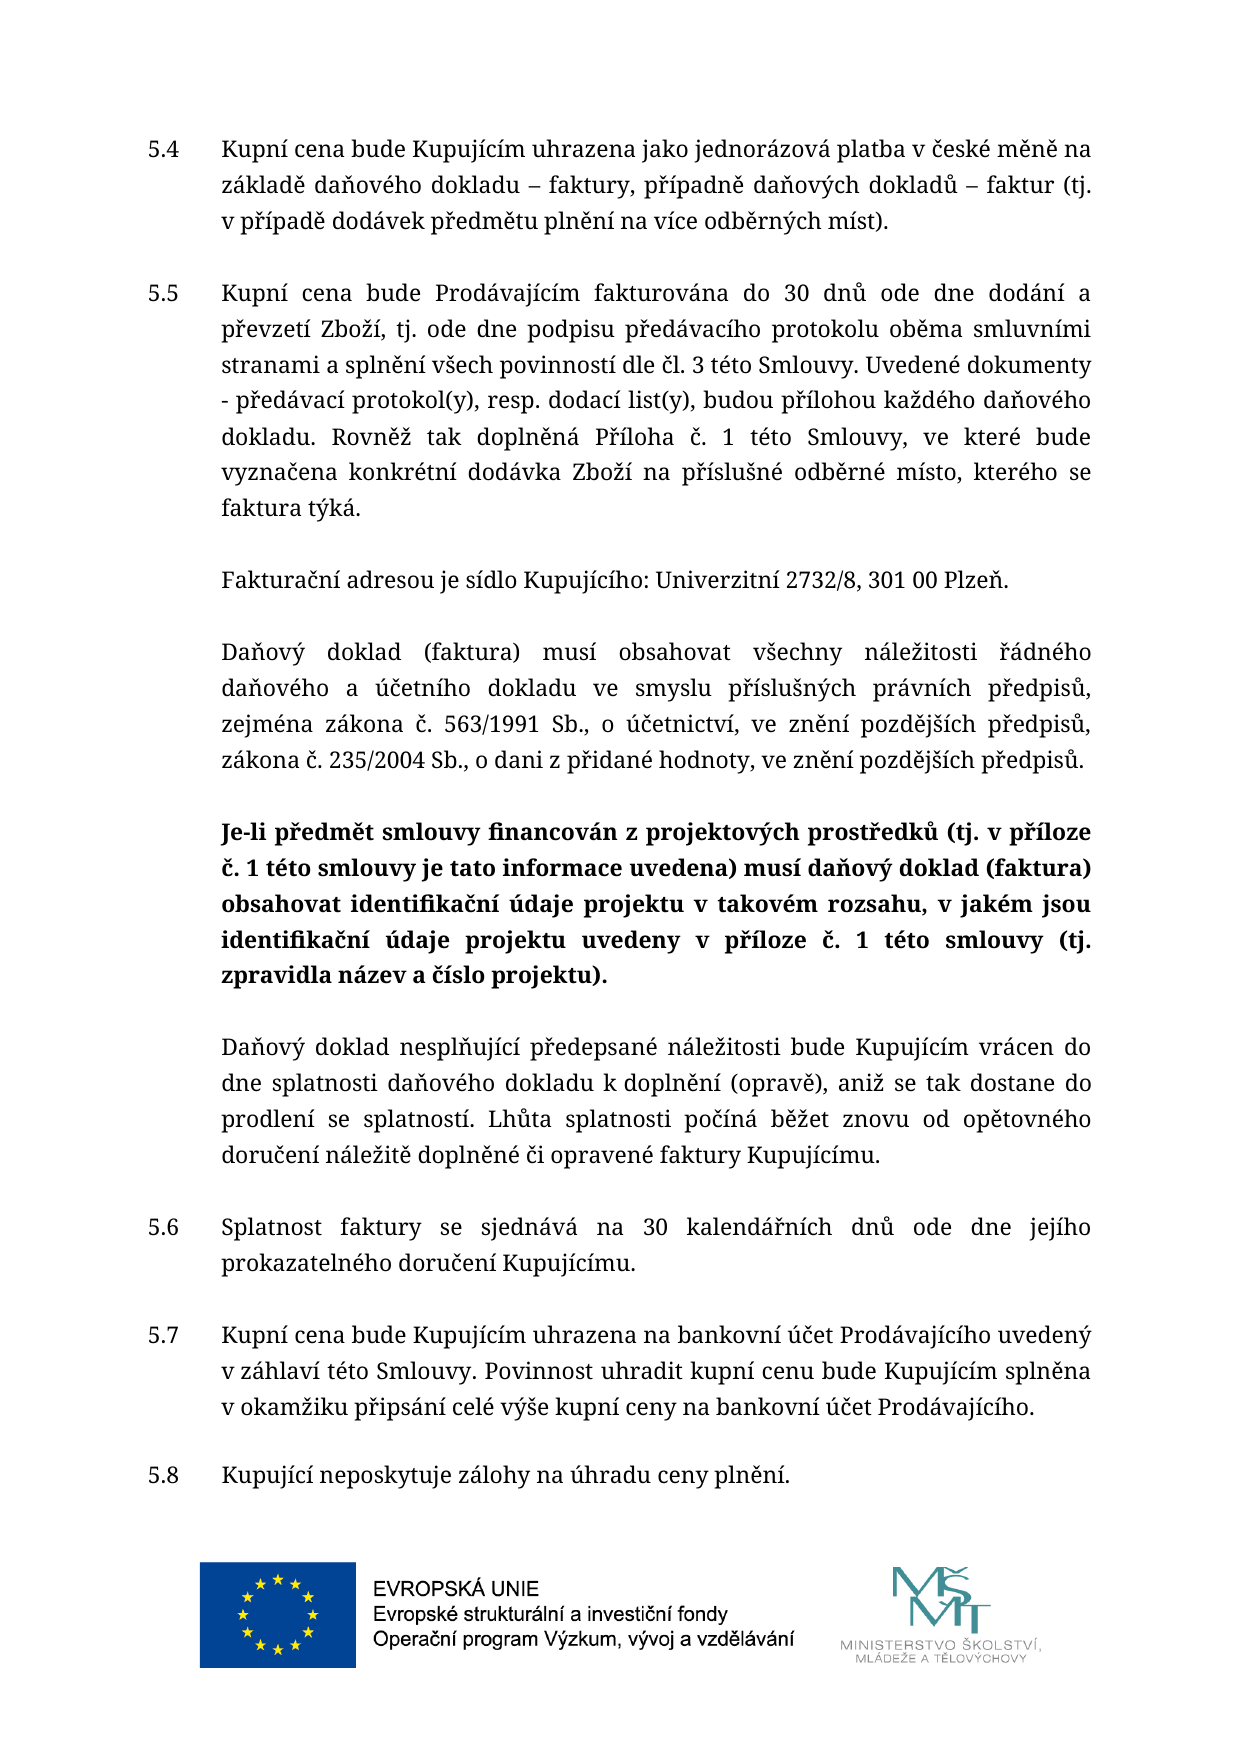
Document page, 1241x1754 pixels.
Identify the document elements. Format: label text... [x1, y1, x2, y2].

text 5.8 Kupující neposkytuje zálohy na úhradu ceny plnění. [148, 1459, 1093, 1490]
text Fakturační adresou je sídlo Kupujícího: Univerzitní 2732/8, 301 00 Plzeň. [221, 564, 1093, 595]
text Daňový doklad (faktura) musí obsahovat všechny náležitosti řádného daňového a účetního dokladu ve smyslu příslušných právních předpisů, zejména zákona č. 563/1991 Sb., o účetnictví, ve znění pozdějších předpisů, zákona č. 235/2004 Sb., o dani z přidané hodnoty, ve znění pozdějších předpisů. [221, 636, 1093, 775]
text 5.5 Kupní cena bude Prodávajícím fakturována do 30 dnů ode dne dodání a převzetí Zboží, tj. ode dne podpisu předávacího protokolu oběma smluvními stranami a splnění všech povinností dle čl. 3 této Smlouvy. Uvedené dokumenty - předávací protokol(y), resp. dodací list(y), budou přílohou každého daňového dokladu. Rovněž tak doplněná Příloha č. 1 této Smlouvy, ve které bude vyznačena konkrétní dodávka Zboží na příslušné odběrné místo, kterého se faktura týká. [148, 277, 1093, 523]
text 5.7 Kupní cena bude Kupujícím uhrazena na bankovní účet Prodávajícího uvedený v záhlaví této Smlouvy. Povinnost uhradit kupní cenu bude Kupujícím splněna v okamžiku připsání celé výše kupní ceny na bankovní účet Prodávajícího. [148, 1319, 1093, 1422]
picture [147, 1509, 1093, 1720]
text Je-li předmět smlouvy financován z projektových prostředků (tj. v příloze č. 1 této smlouvy je tato informace uvedena) musí daňový doklad (faktura) obsahovat identifikační údaje projektu v takovém rozsahu, v jakém jsou identifikační údaje projektu uvedeny v příloze č. 1 této smlouvy (tj. zpravidla název a číslo projektu). [221, 816, 1093, 991]
text Daňový doklad nesplňující předepsané náležitosti bude Kupujícím vrácen do dne splatnosti daňového dokladu k doplnění (opravě), aniž se tak dostane do prodlení se splatností. Lhůta splatnosti počíná běžet znovu od opětovného doručení náležitě doplněné či opravené faktury Kupujícímu. [221, 1031, 1093, 1170]
text 5.4 Kupní cena bude Kupujícím uhrazena jako jednorázová platba v české měně na základě daňového dokladu – faktury, případně daňových dokladů – faktur (tj. v případě dodávek předmětu plnění na více odběrných míst). [148, 133, 1093, 236]
text 5.6 Splatnost faktury se sjednává na 30 kalendářních dnů ode dne jejího prokazatelného doručení Kupujícímu. [148, 1211, 1093, 1278]
